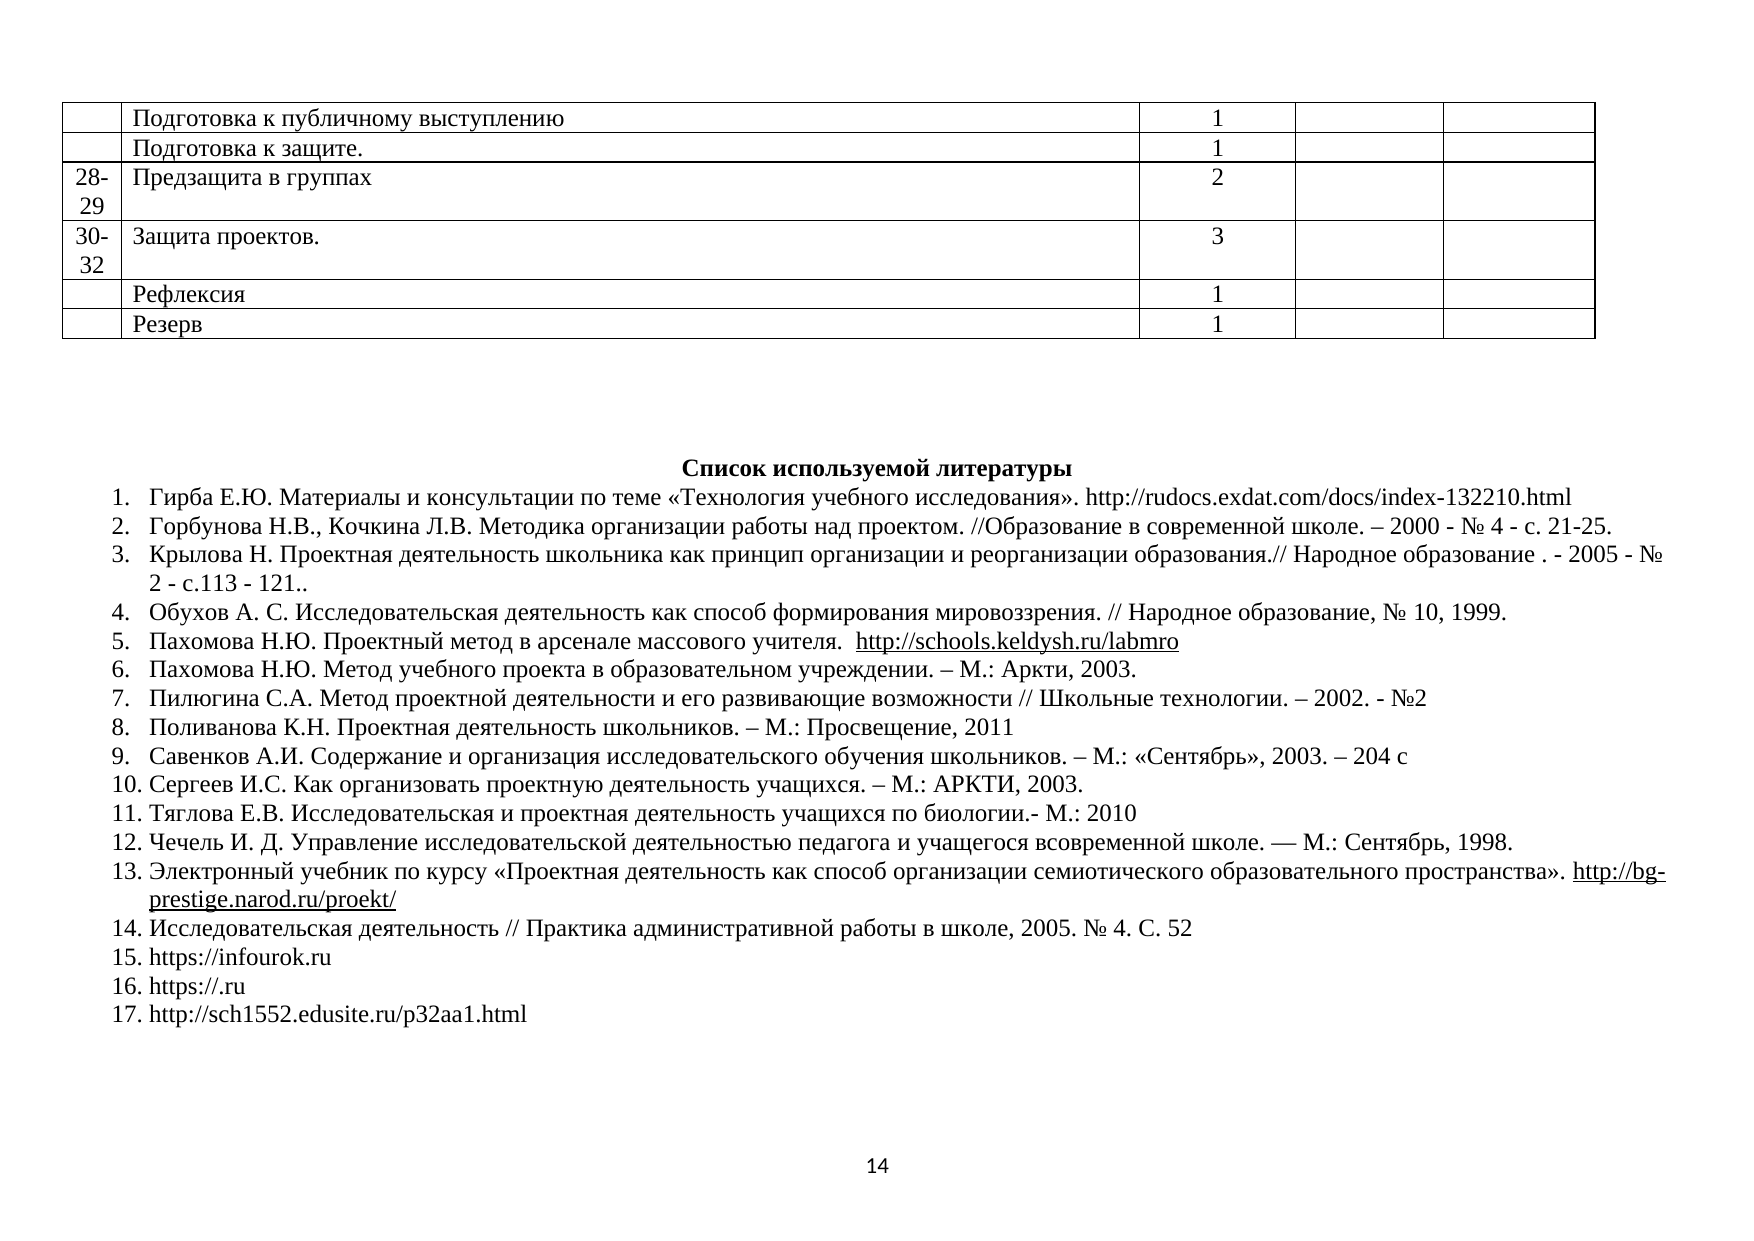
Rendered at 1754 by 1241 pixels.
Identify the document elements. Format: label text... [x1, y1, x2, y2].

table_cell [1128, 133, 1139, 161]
text Список используемой литературы [74, 453, 1680, 482]
table_cell [1444, 309, 1594, 338]
table_cell [63, 280, 121, 308]
list Пилюгина С.А. Метод проектной деятельности и его развивающие возможности // Школьные технологии. – 2002. - №2 [111, 683, 1680, 712]
list Крылова Н. Проектная деятельность школьника как принцип организации и реорганизации образования.// Народное образование . - 2005 - № 2 - с.113 - 121.. [111, 539, 1680, 597]
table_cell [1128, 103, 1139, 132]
table_cell [1296, 280, 1443, 308]
list Тяглова Е.В. Исследовательская и проектная деятельность учащихся по биологии.- М.: 2010 [111, 798, 1680, 827]
table_cell [1444, 280, 1594, 308]
table_cell 1 [1140, 133, 1295, 161]
table_cell [63, 309, 121, 338]
list Пахомова Н.Ю. Метод учебного проекта в образовательном учреждении. – М.: Аркти, 2003. [111, 654, 1680, 683]
table_cell [63, 103, 121, 132]
table_cell [1296, 133, 1443, 161]
table_cell [1296, 309, 1443, 338]
list http://sch1552.edusite.ru/p32aa1.html [111, 999, 1680, 1028]
table_cell [1444, 133, 1594, 161]
table_cell [1444, 163, 1594, 220]
list https://.ru [111, 971, 1680, 999]
table_cell 3 [1140, 221, 1295, 278]
table_cell [1296, 103, 1443, 132]
table_cell [1444, 221, 1594, 278]
list Обухов А. С. Исследовательская деятельность как способ формирования мировоззрения. // Народное образование, № 10, 1999. [111, 597, 1680, 626]
list Исследовательская деятельность // Практика административной работы в школе, 2005. № 4. С. 52 [111, 913, 1680, 942]
list Сергеев И.С. Как организовать проектную деятельность учащихся. – М.: АРКТИ, 2003. [111, 769, 1680, 798]
list Горбунова Н.В., Кочкина Л.В. Методика организации работы над проектом. //Образование в современной школе. – 2000 - № 4 - с. 21-25. [111, 511, 1680, 539]
table_cell [63, 133, 121, 161]
list Электронный учебник по курсу «Проектная деятельность как способ организации семиотического образовательного пространства». http://bg-prestige.narod.ru/proekt/ [111, 856, 1680, 913]
list https://infourok.ru [111, 942, 1680, 971]
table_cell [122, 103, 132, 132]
list Чечель И. Д. Управление исследовательской деятельностью педагога и учащегося всовременной школе. — М.: Сентябрь, 1998. [111, 827, 1680, 856]
list Пахомова Н.Ю. Проектный метод в арсенале массового учителя. http://schools.keldysh.ru/labmro [111, 626, 1680, 654]
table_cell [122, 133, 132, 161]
list Гирба Е.Ю. Материалы и консультации по теме «Технология учебного исследования». http://rudocs.exdat.com/docs/index-132210.html [111, 482, 1680, 511]
table_cell 1 [1140, 309, 1295, 338]
table_cell [1296, 163, 1443, 220]
list Поливанова К.Н. Проектная деятельность школьников. – М.: Просвещение, 2011 [111, 712, 1680, 741]
table_cell 1 [1140, 280, 1295, 308]
table_cell [1444, 103, 1594, 132]
table_cell [1296, 221, 1443, 278]
list Савенков А.И. Содержание и организация исследовательского обучения школьников. – М.: «Сентябрь», 2003. – 204 с [111, 741, 1680, 769]
table_cell 28-29 [63, 163, 121, 220]
table_cell 2 [1140, 163, 1295, 220]
table_cell 30-32 [63, 221, 121, 278]
table_cell 1 [1140, 103, 1295, 132]
